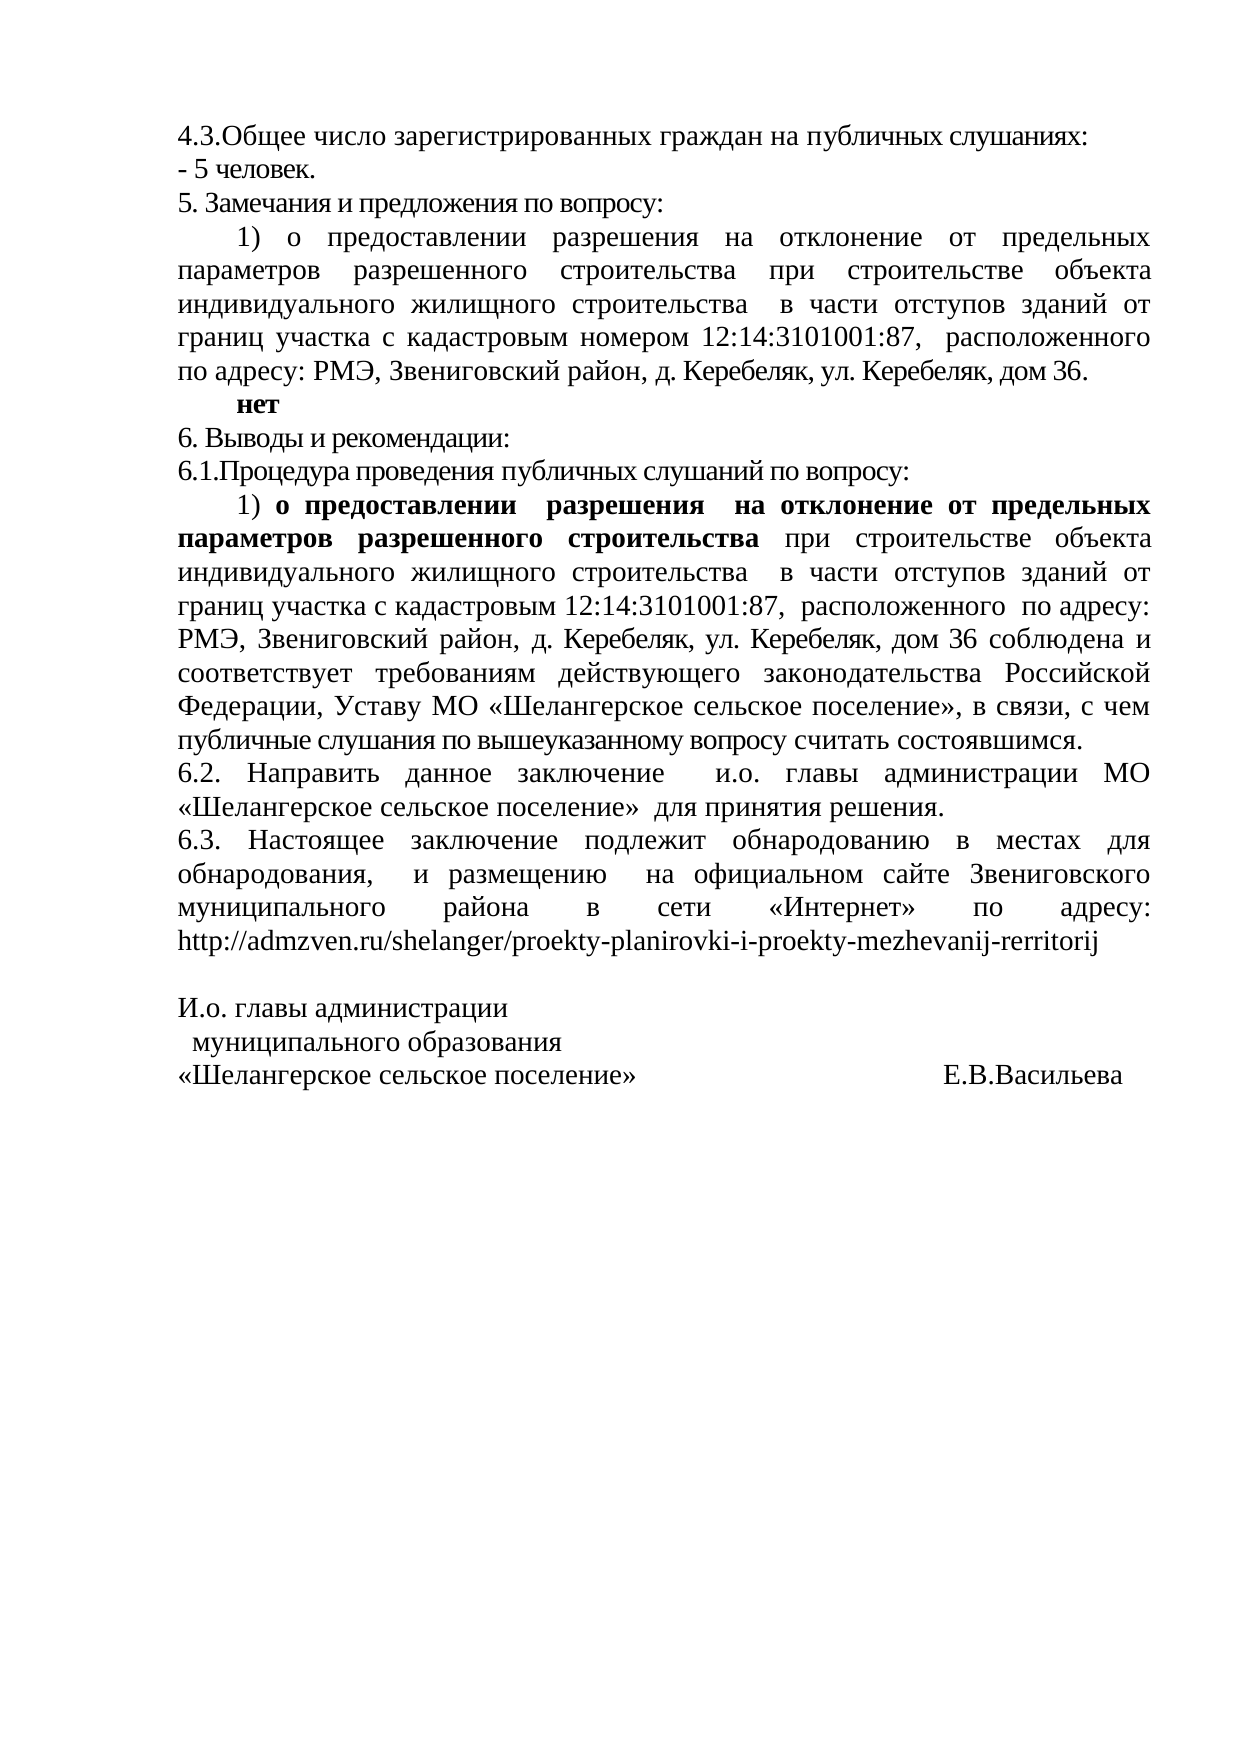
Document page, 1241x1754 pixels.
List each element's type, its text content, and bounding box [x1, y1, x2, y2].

text 4.3.Общее число зарегистрированных граждан на публичных слушаниях: [177, 118, 1152, 152]
text 6.1.Процедура проведения публичных слушаний по вопросу: [177, 453, 1152, 487]
text И.о. главы администрации [177, 990, 1152, 1024]
text нет [177, 386, 1152, 420]
text «Шелангерское сельское поселение» Е.В.Васильева [177, 1057, 1152, 1091]
text 5. Замечания и предложения по вопросу: [177, 185, 1152, 219]
text 6. Выводы и рекомендации: [177, 420, 1152, 453]
text 1) о предоставлении разрешения на отклонение от предельных параметров разрешенного строительства при строительстве объекта индивидуального жилищного строительства в части отступов зданий от границ участка с кадастровым номером 12:14:3101001:87, расположенного по адресу: РМЭ, Звениговский район, д. Керебеляк, ул. Керебеляк, дом 36. [177, 219, 1152, 386]
text 1) о предоставлении разрешения на отклонение от предельных параметров разрешенного строительства при строительстве объекта индивидуального жилищного строительства в части отступов зданий от границ участка с кадастровым 12:14:3101001:87, расположенного по адресу: РМЭ, Звениговский район, д. Керебеляк, ул. Керебеляк, дом 36 соблюдена и соответствует требованиям действующего законодательства Российской Федерации, Уставу МО «Шелангерское сельское поселение», в связи, с чем публичные слушания по вышеуказанному вопросу считать состоявшимся. [177, 487, 1152, 755]
text - 5 человек. [177, 152, 1152, 185]
text 6.2. Направить данное заключение и.о. главы администрации МО «Шелангерское сельское поселение» для принятия решения. [177, 755, 1152, 822]
text 6.3. Настоящее заключение подлежит обнародованию в местах для обнародования, и размещению на официальном сайте Звениговского муниципального района в сети «Интернет» по адресу: http://admzven.ru/shelanger/proekty-planirovki-i-proekty-mezhevanij-rerritorij [177, 822, 1152, 957]
text муниципального образования [177, 1024, 1152, 1057]
